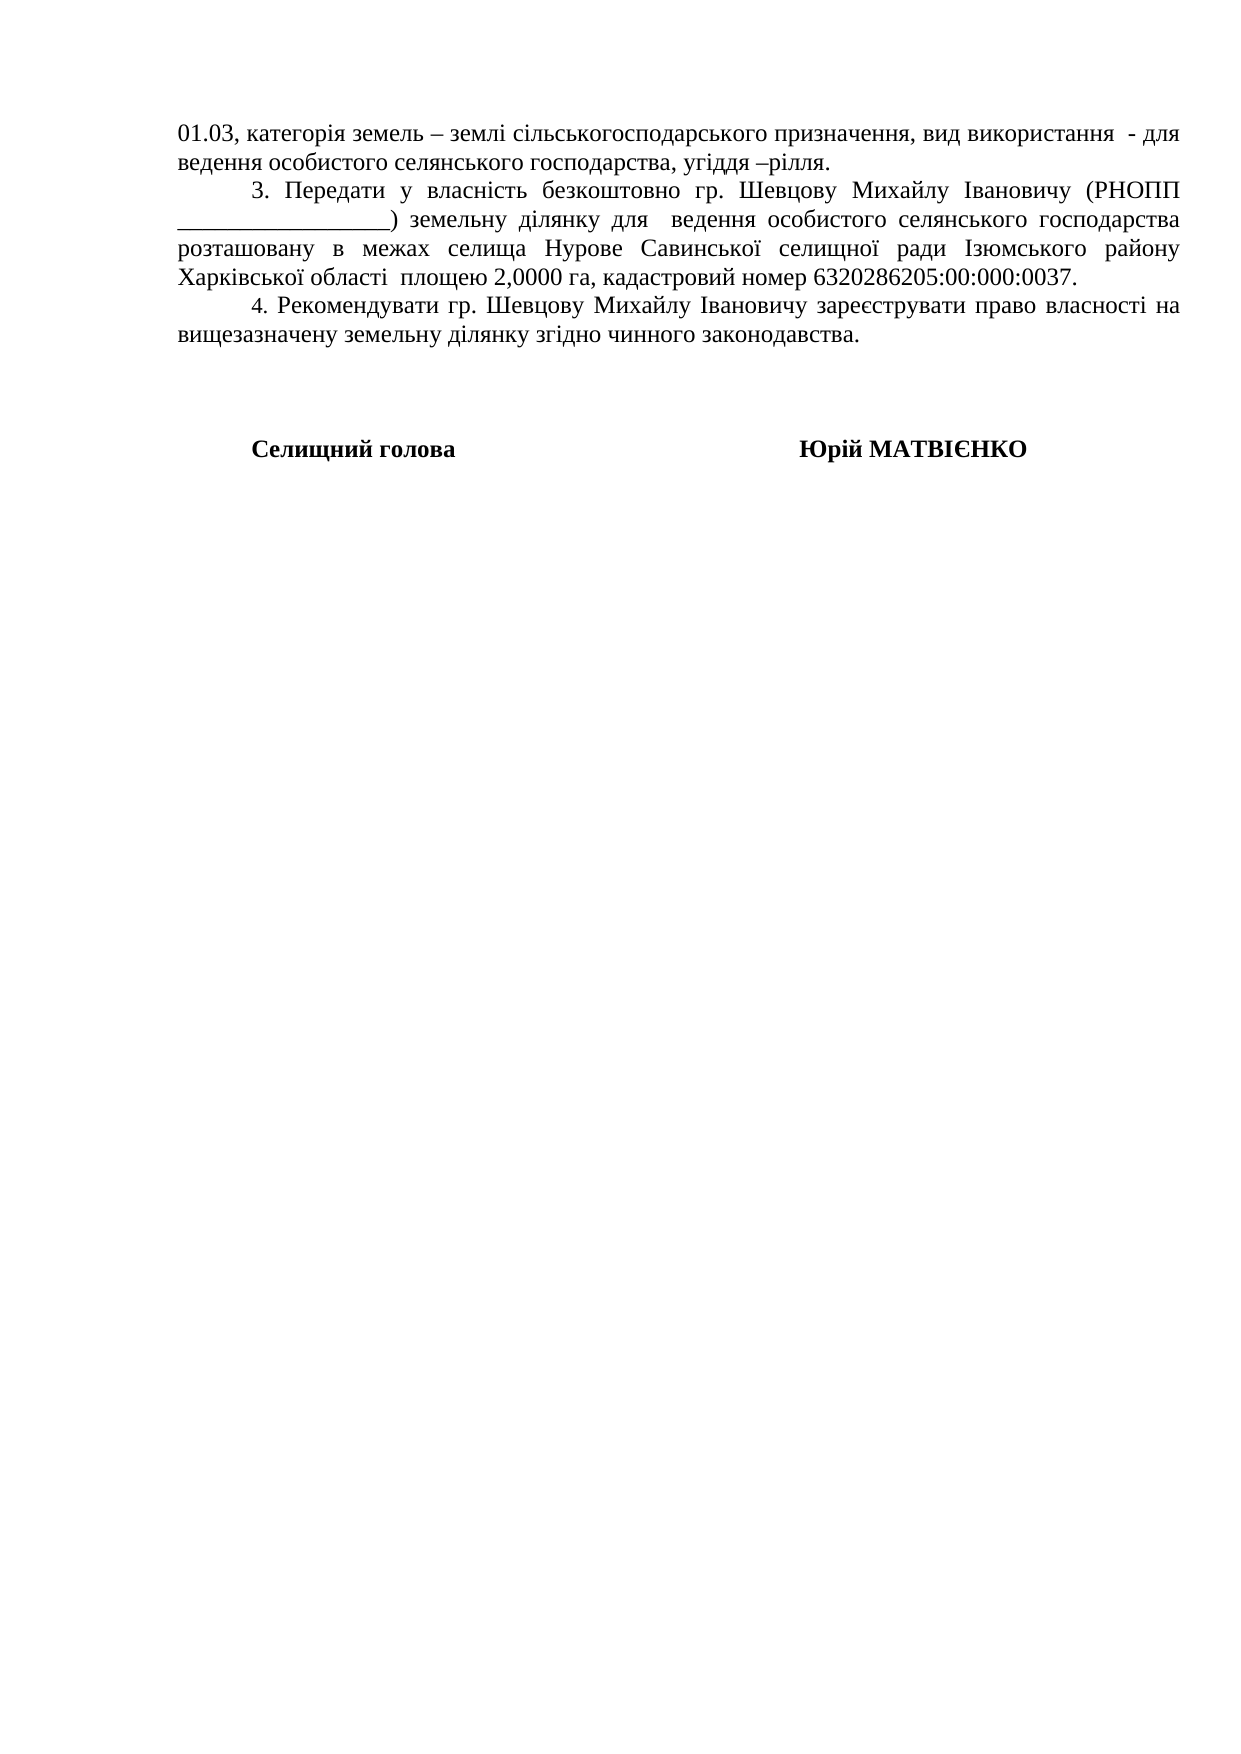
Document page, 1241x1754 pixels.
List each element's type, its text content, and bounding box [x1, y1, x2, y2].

text Селищний голова Юрій МАТВІЄНКО [177, 434, 1181, 463]
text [177, 118, 1181, 176]
text 3. Передати у власність безкоштовно гр. Шевцову Михайлу Івановичу (РНОПП _________________) земельну ділянку для ведення особистого селянського господарства розташовану в межах селища Нурове Савинської селищної ради Ізюмського району Харківської області площею 2,0000 га, кадастровий номер 6320286205:00:000:0037. [177, 176, 1181, 291]
text 4. Рекомендувати гр. Шевцову Михайлу Івановичу зареєструвати право власності на вищезазначену земельну ділянку згідно чинного законодавства. [177, 291, 1181, 348]
